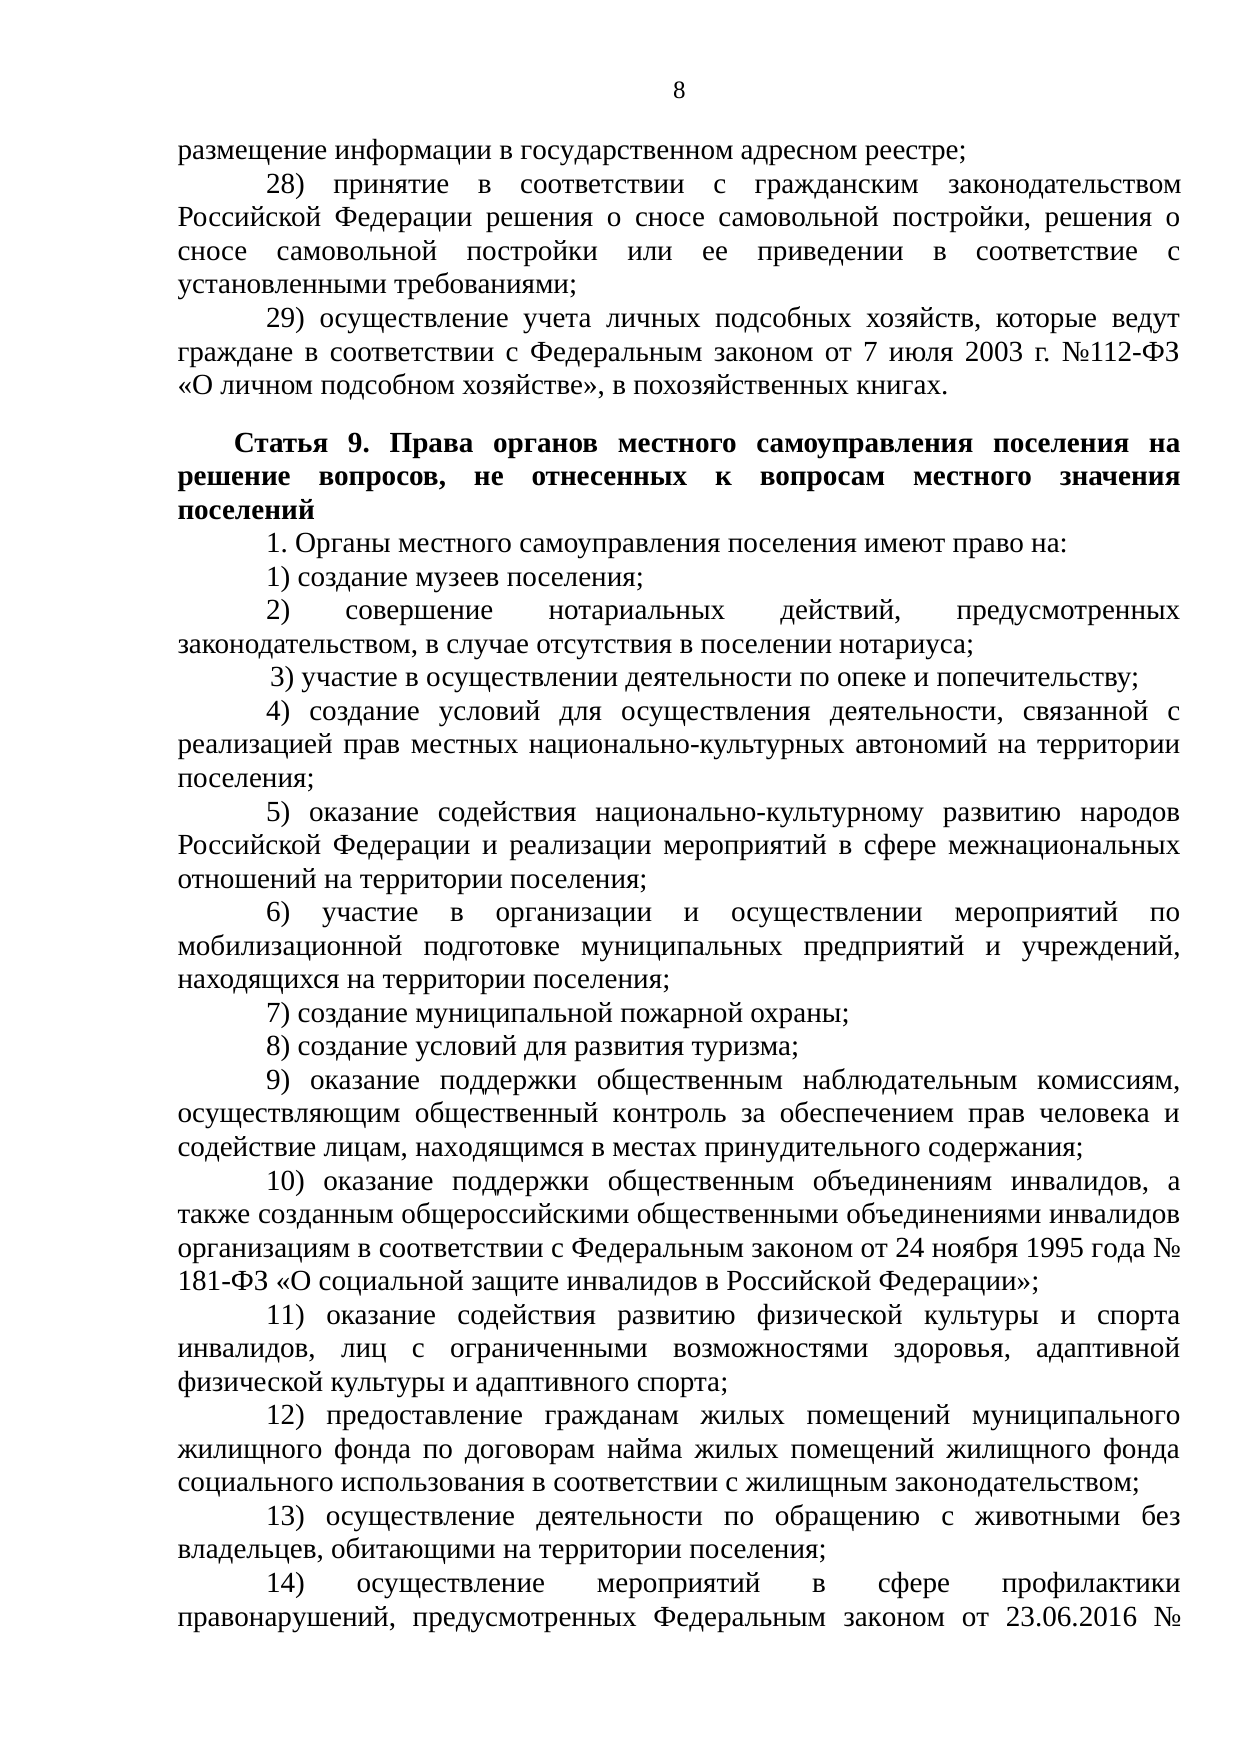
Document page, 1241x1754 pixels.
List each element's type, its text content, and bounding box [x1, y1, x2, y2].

text 4) создание условий для осуществления деятельности, связанной с реализацией прав местных национально-культурных автономий на территории поселения; [177, 693, 1181, 794]
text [177, 132, 1181, 166]
text 6) участие в организации и осуществлении мероприятий по мобилизационной подготовке муниципальных предприятий и учреждений, находящихся на территории поселения; [177, 894, 1181, 995]
text 13) осуществление деятельности по обращению с животными без владельцев, обитающими на территории поселения; [177, 1498, 1181, 1565]
text 10) оказание поддержки общественным объединениям инвалидов, а также созданным общероссийскими общественными объединениями инвалидов организациям в соответствии с Федеральным законом от 24 ноября 1995 года № 181-ФЗ «О социальной защите инвалидов в Российской Федерации»; [177, 1163, 1181, 1297]
text 28) принятие в соответствии с гражданским законодательством Российской Федерации решения о сносе самовольной постройки, решения о сносе самовольной постройки или ее приведении в соответствие с установленными требованиями; [177, 166, 1181, 300]
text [177, 1565, 1181, 1632]
text 2) совершение нотариальных действий, предусмотренных законодательством, в случае отсутствия в поселении нотариуса; [177, 592, 1181, 659]
text 29) осуществление учета личных подсобных хозяйств, которые ведут граждане в соответствии с Федеральным законом от 7 июля 2003 г. №112-ФЗ «О личном подсобном хозяйстве», в похозяйственных книгах. [177, 300, 1181, 401]
text 12) предоставление гражданам жилых помещений муниципального жилищного фонда по договорам найма жилых помещений жилищного фонда социального использования в соответствии с жилищным законодательством; [177, 1397, 1181, 1498]
text 9) оказание поддержки общественным наблюдательным комиссиям, осуществляющим общественный контроль за обеспечением прав человека и содействие лицам, находящимся в местах принудительного содержания; [177, 1062, 1181, 1163]
text 3) участие в осуществлении деятельности по опеке и попечительству; [177, 659, 1181, 693]
text 1. Органы местного самоуправления поселения имеют право на: [177, 525, 1181, 559]
text 1) создание музеев поселения; [177, 559, 1181, 592]
text 11) оказание содействия развитию физической культуры и спорта инвалидов, лиц с ограниченными возможностями здоровья, адаптивной физической культуры и адаптивного спорта; [177, 1297, 1181, 1397]
text Статья 9. Права органов местного самоуправления поселения на решение вопросов, не отнесенных к вопросам местного значения поселений [177, 425, 1181, 525]
text 8) создание условий для развития туризма; [177, 1028, 1181, 1062]
text 5) оказание содействия национально-культурному развитию народов Российской Федерации и реализации мероприятий в сфере межнациональных отношений на территории поселения; [177, 794, 1181, 894]
text 7) создание муниципальной пожарной охраны; [177, 995, 1181, 1028]
